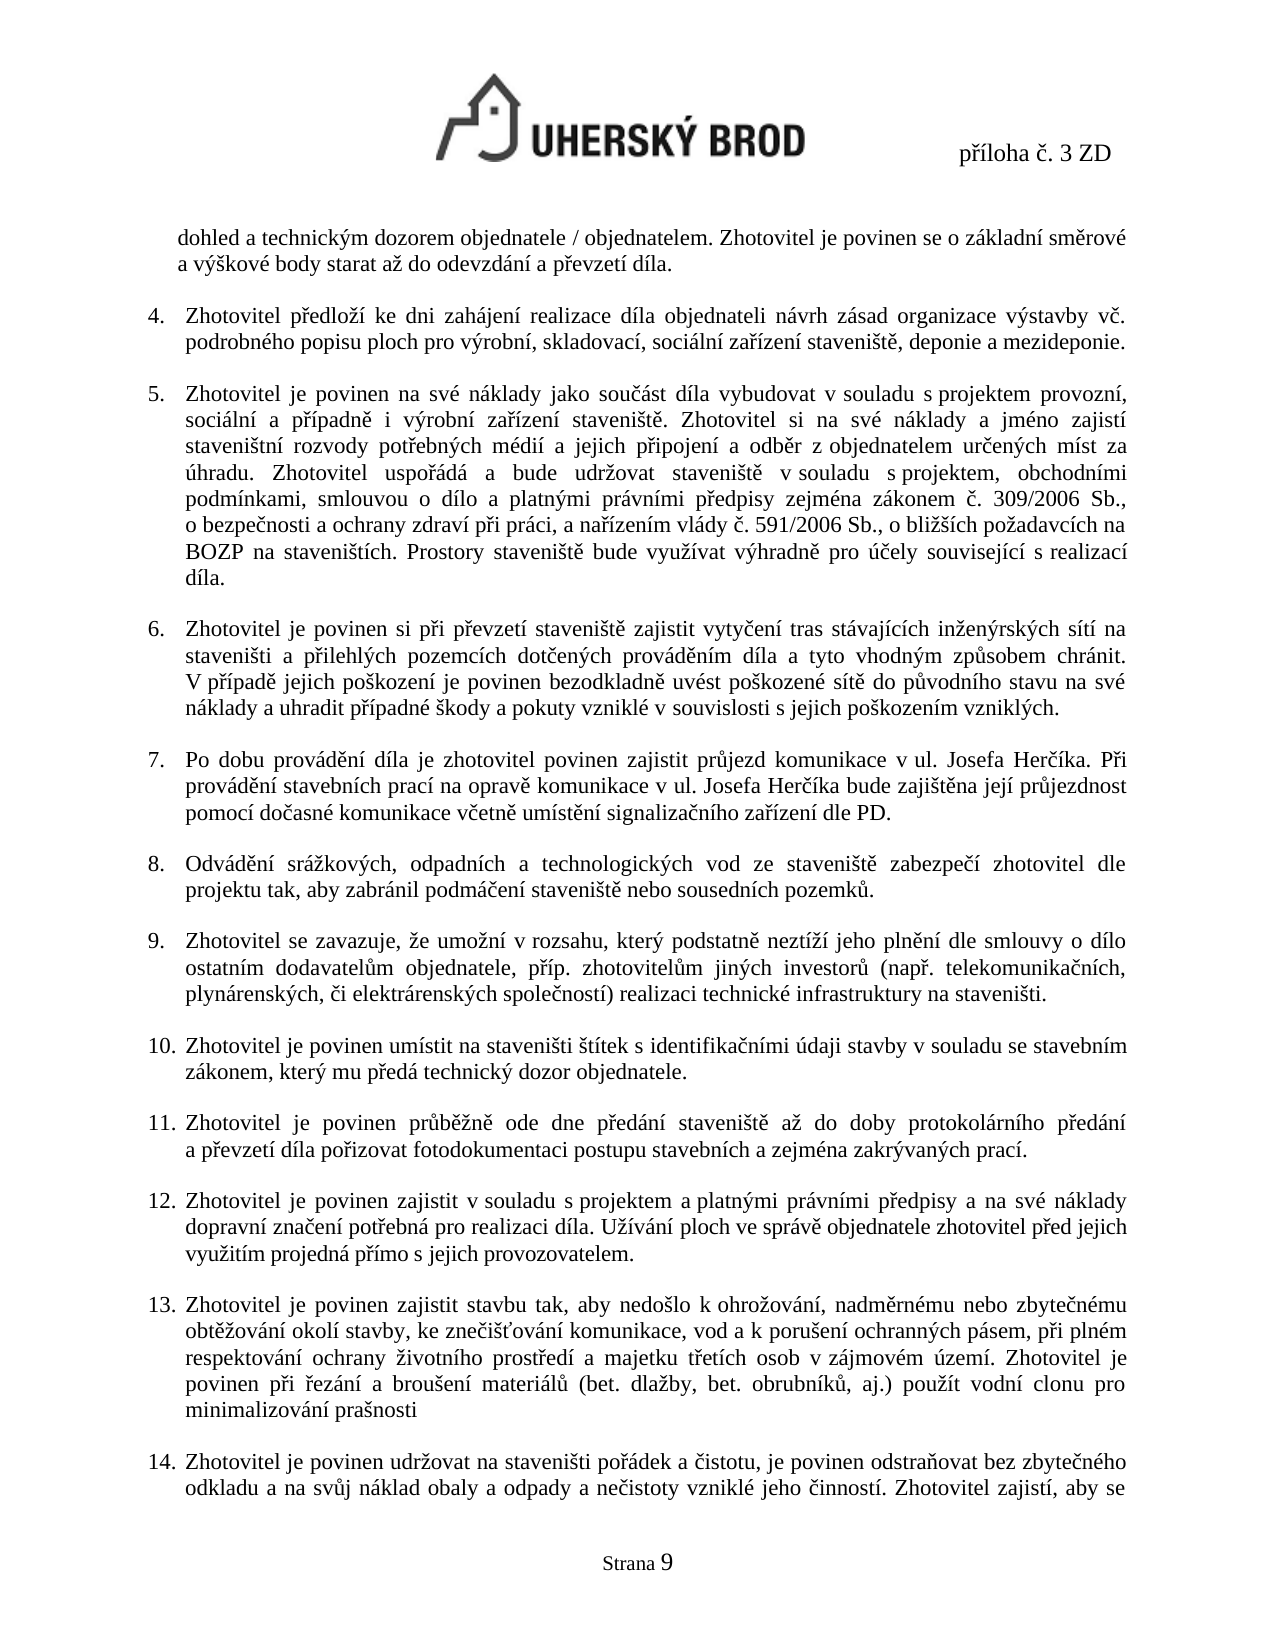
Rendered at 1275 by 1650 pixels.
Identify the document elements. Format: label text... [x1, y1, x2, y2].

list Zhotovitel je povinen umístit na staveništi štítek s identifikačními údaji stavby v souladu se stavebním zákonem, který mu předá technický dozor objednatele. [148, 1032, 1127, 1084]
list Zhotovitel je povinen si při převzetí staveniště zajistit vytyčení tras stávajících inženýrských sítí na staveništi a přilehlých pozemcích dotčených prováděním díla a tyto vhodným způsobem chránit. V případě jejich poškození je povinen bezodkladně uvést poškozené sítě do původního stavu na své náklady a uhradit případné škody a pokuty vzniklé v souvislosti s jejich poškozením vzniklých. [148, 615, 1127, 721]
list Po dobu provádění díla je zhotovitel povinen zajistit průjezd komunikace v ul. Josefa Herčíka. Při provádění stavebních prací na opravě komunikace v ul. Josefa Herčíka bude zajištěna její průjezdnost pomocí dočasné komunikace včetně umístění signalizačního zařízení dle PD. [148, 746, 1127, 825]
list Odvádění srážkových, odpadních a technologických vod ze staveniště zabezpečí zhotovitel dle projektu tak, aby zabránil podmáčení staveniště nebo sousedních pozemků. [148, 850, 1127, 903]
list Zhotovitel předloží ke dni zahájení realizace díla objednateli návrh zásad organizace výstavby vč. podrobného popisu ploch pro výrobní, skladovací, sociální zařízení staveniště, deponie a mezideponie. [148, 302, 1127, 354]
list Zhotovitel je povinen zajistit stavbu tak, aby nedošlo k ohrožování, nadměrnému nebo zbytečnému obtěžování okolí stavby, ke znečišťování komunikace, vod a k porušení ochranných pásem, při plném respektování ochrany životního prostředí a majetku třetích osob v zájmovém území. Zhotovitel je povinen při řezání a broušení materiálů (bet. dlažby, bet. obrubníků, aj.) použít vodní clonu pro minimalizování prašnosti [148, 1291, 1127, 1423]
picture [435, 73, 805, 162]
list Zhotovitel je povinen zajistit v souladu s projektem a platnými právními předpisy a na své náklady dopravní značení potřebná pro realizaci díla. Užívání ploch ve správě objednatele zhotovitel před jejich využitím projedná přímo s jejich provozovatelem. [148, 1187, 1127, 1266]
list Zhotovitel je povinen průběžně ode dne předání staveniště až do doby protokolárního předání a převzetí díla pořizovat fotodokumentaci postupu stavebních a zejména zakrývaných prací. [148, 1109, 1127, 1162]
list Zhotovitel je povinen na své náklady jako součást díla vybudovat v souladu s projektem provozní, sociální a případně i výrobní zařízení staveniště. Zhotovitel si na své náklady a jméno zajistí staveništní rozvody potřebných médií a jejich připojení a odběr z objednatelem určených míst za úhradu. Zhotovitel uspořádá a bude udržovat staveniště v souladu s projektem, obchodními podmínkami, smlouvou o dílo a platnými právními předpisy zejména zákonem č. 309/2006 Sb., o bezpečnosti a ochrany zdraví při práci, a nařízením vlády č. 591/2006 Sb., o bližších požadavcích na BOZP na staveništích. Prostory staveniště bude využívat výhradně pro účely související s realizací díla. [148, 379, 1127, 590]
list Zhotovitel se zavazuje, že umožní v rozsahu, který podstatně neztíží jeho plnění dle smlouvy o dílo ostatním dodavatelům objednatele, příp. zhotovitelům jiných investorů (např. telekomunikačních, plynárenských, či elektrárenských společností) realizaci technické infrastruktury na staveništi. [148, 928, 1127, 1007]
